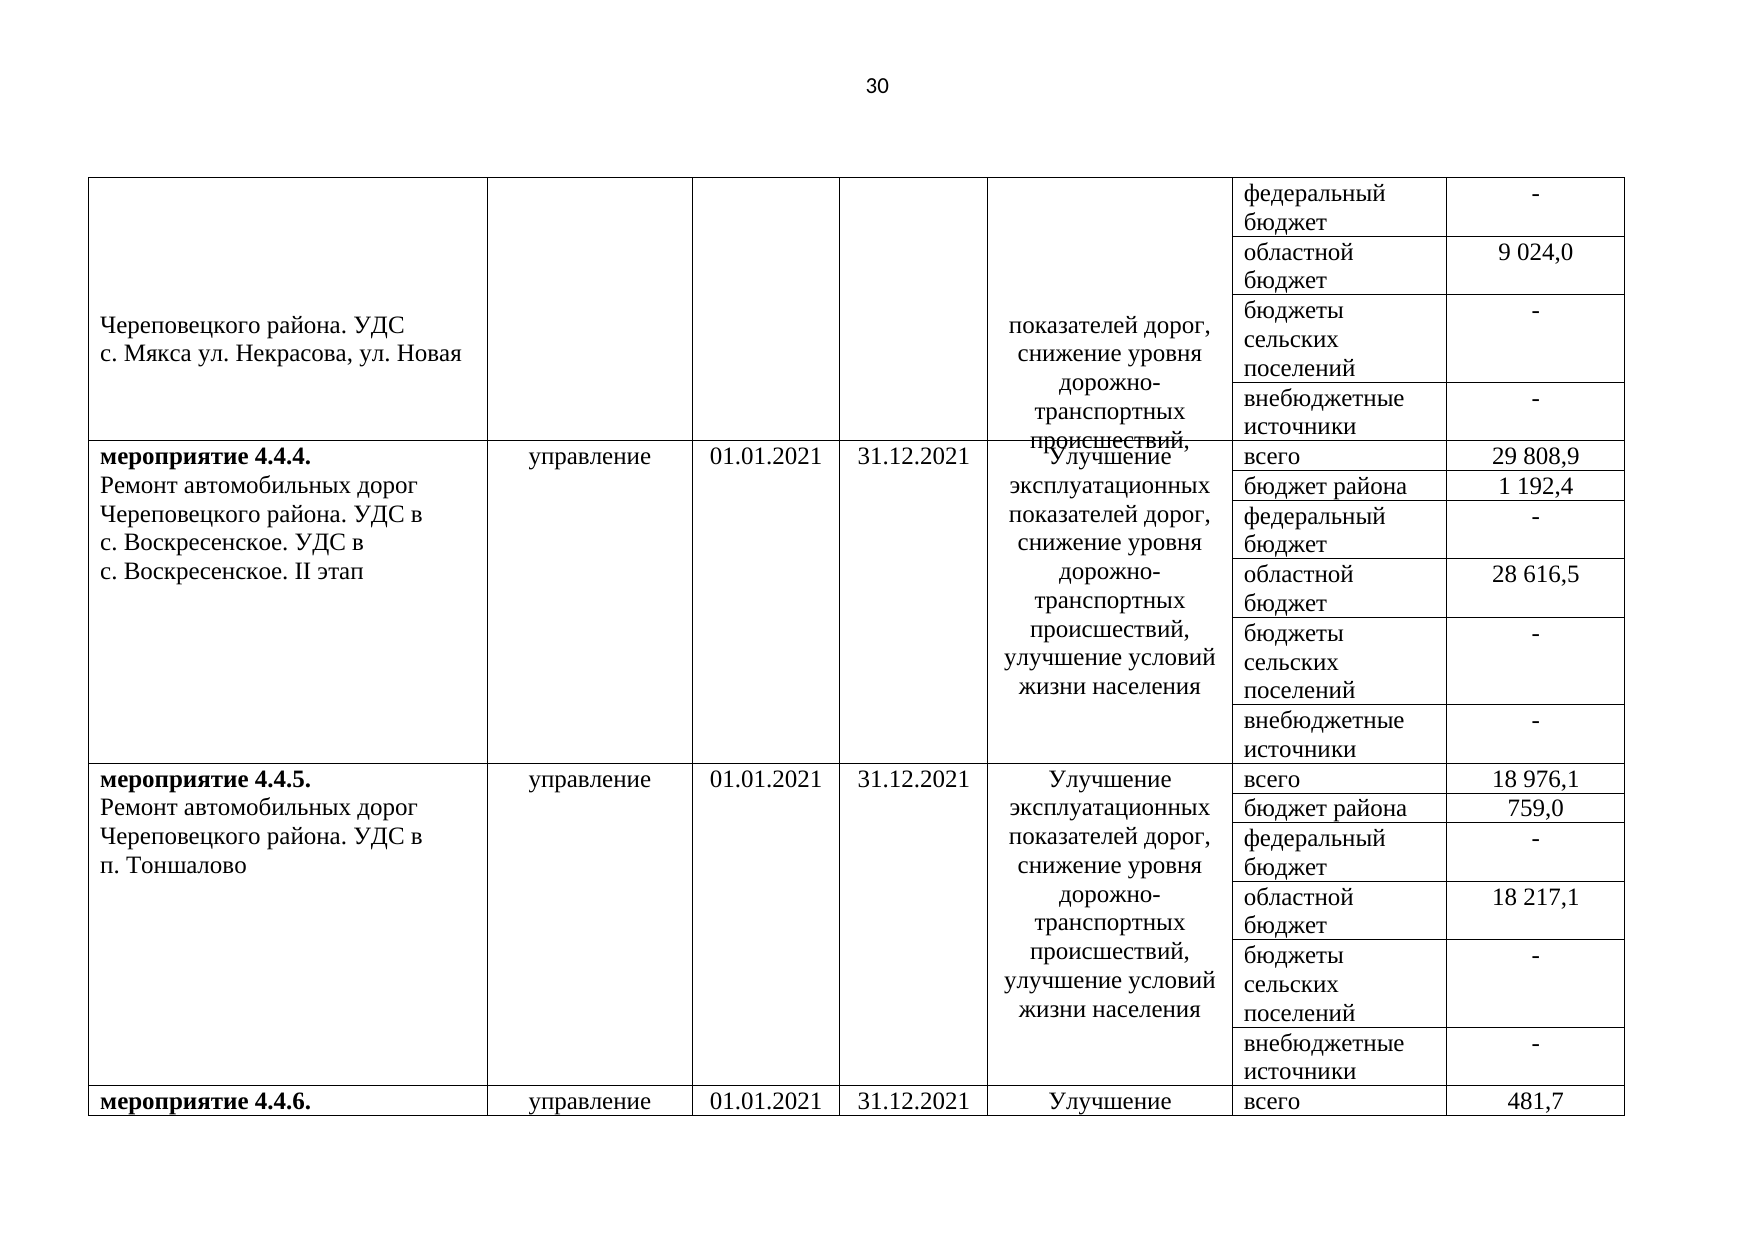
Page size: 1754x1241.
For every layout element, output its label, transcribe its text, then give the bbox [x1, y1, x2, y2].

table_cell внебюджетные источники [1233, 1028, 1446, 1085]
table_cell 29 808,9 [1447, 441, 1624, 470]
table_cell управление [488, 441, 692, 763]
table_cell всего [1233, 441, 1446, 470]
table_cell мероприятие 4.4.4. Ремонт автомобильных дорог Череповецкого района. УДС в с. Воскресенское. УДС в с. Воскресенское. II этап [89, 441, 487, 763]
table_cell управление [488, 1086, 692, 1115]
table_cell бюджеты сельских поселений [1233, 295, 1446, 382]
table_cell бюджет района [1233, 794, 1446, 822]
table_cell 18 217,1 [1447, 882, 1624, 939]
table_cell федеральный бюджет [1233, 178, 1446, 236]
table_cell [988, 1086, 1232, 1115]
table_cell 01.01.2021 [693, 441, 839, 763]
table_cell 28 616,5 [1447, 559, 1624, 617]
table_cell бюджет района [1233, 471, 1446, 500]
table_cell Улучшение эксплуатационных показателей дорог, снижение уровня дорожно-транспортных происшествий, улучшение условий жизни населения [988, 441, 1232, 763]
table_cell бюджеты сельских поселений [1233, 940, 1446, 1027]
table_cell 31.12.2021 [840, 1086, 987, 1115]
table_cell внебюджетные источники [1233, 383, 1446, 440]
table_cell - [1447, 823, 1624, 881]
table_cell всего [1233, 1086, 1446, 1115]
table_cell 01.01.2021 [693, 1086, 839, 1115]
table_cell управление [488, 764, 692, 1085]
table_cell - [1447, 705, 1624, 763]
table_cell федеральный бюджет [1233, 501, 1446, 558]
table_cell 31.12.2021 [840, 764, 987, 1085]
table_cell всего [1233, 764, 1446, 792]
table_cell 01.01.2021 [693, 764, 839, 1085]
table_cell 18 976,1 [1447, 764, 1624, 792]
table_cell 481,7 [1447, 1086, 1624, 1115]
table_cell - [1447, 295, 1624, 382]
table_cell - [1447, 383, 1624, 440]
table_cell - [1447, 618, 1624, 704]
table_cell 759,0 [1447, 794, 1624, 822]
table_cell федеральный бюджет [1233, 823, 1446, 881]
table_cell - [1447, 1028, 1624, 1085]
table_cell мероприятие 4.4.5. Ремонт автомобильных дорог Череповецкого района. УДС в п. Тоншалово [89, 764, 487, 1085]
table_cell областной бюджет [1233, 237, 1446, 294]
table_cell областной бюджет [1233, 882, 1446, 939]
table_cell - [1447, 940, 1624, 1027]
table_cell 1 192,4 [1447, 471, 1624, 500]
table_cell - [1447, 501, 1624, 558]
table_cell областной бюджет [1233, 559, 1446, 617]
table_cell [89, 1086, 487, 1115]
table_cell - [1447, 178, 1624, 236]
table_cell Улучшение эксплуатационных показателей дорог, снижение уровня дорожно-транспортных происшествий, улучшение условий жизни населения [988, 764, 1232, 1085]
table_cell бюджеты сельских поселений [1233, 618, 1446, 704]
table_cell 31.12.2021 [840, 441, 987, 763]
table_cell внебюджетные источники [1233, 705, 1446, 763]
table_cell 9 024,0 [1447, 237, 1624, 294]
